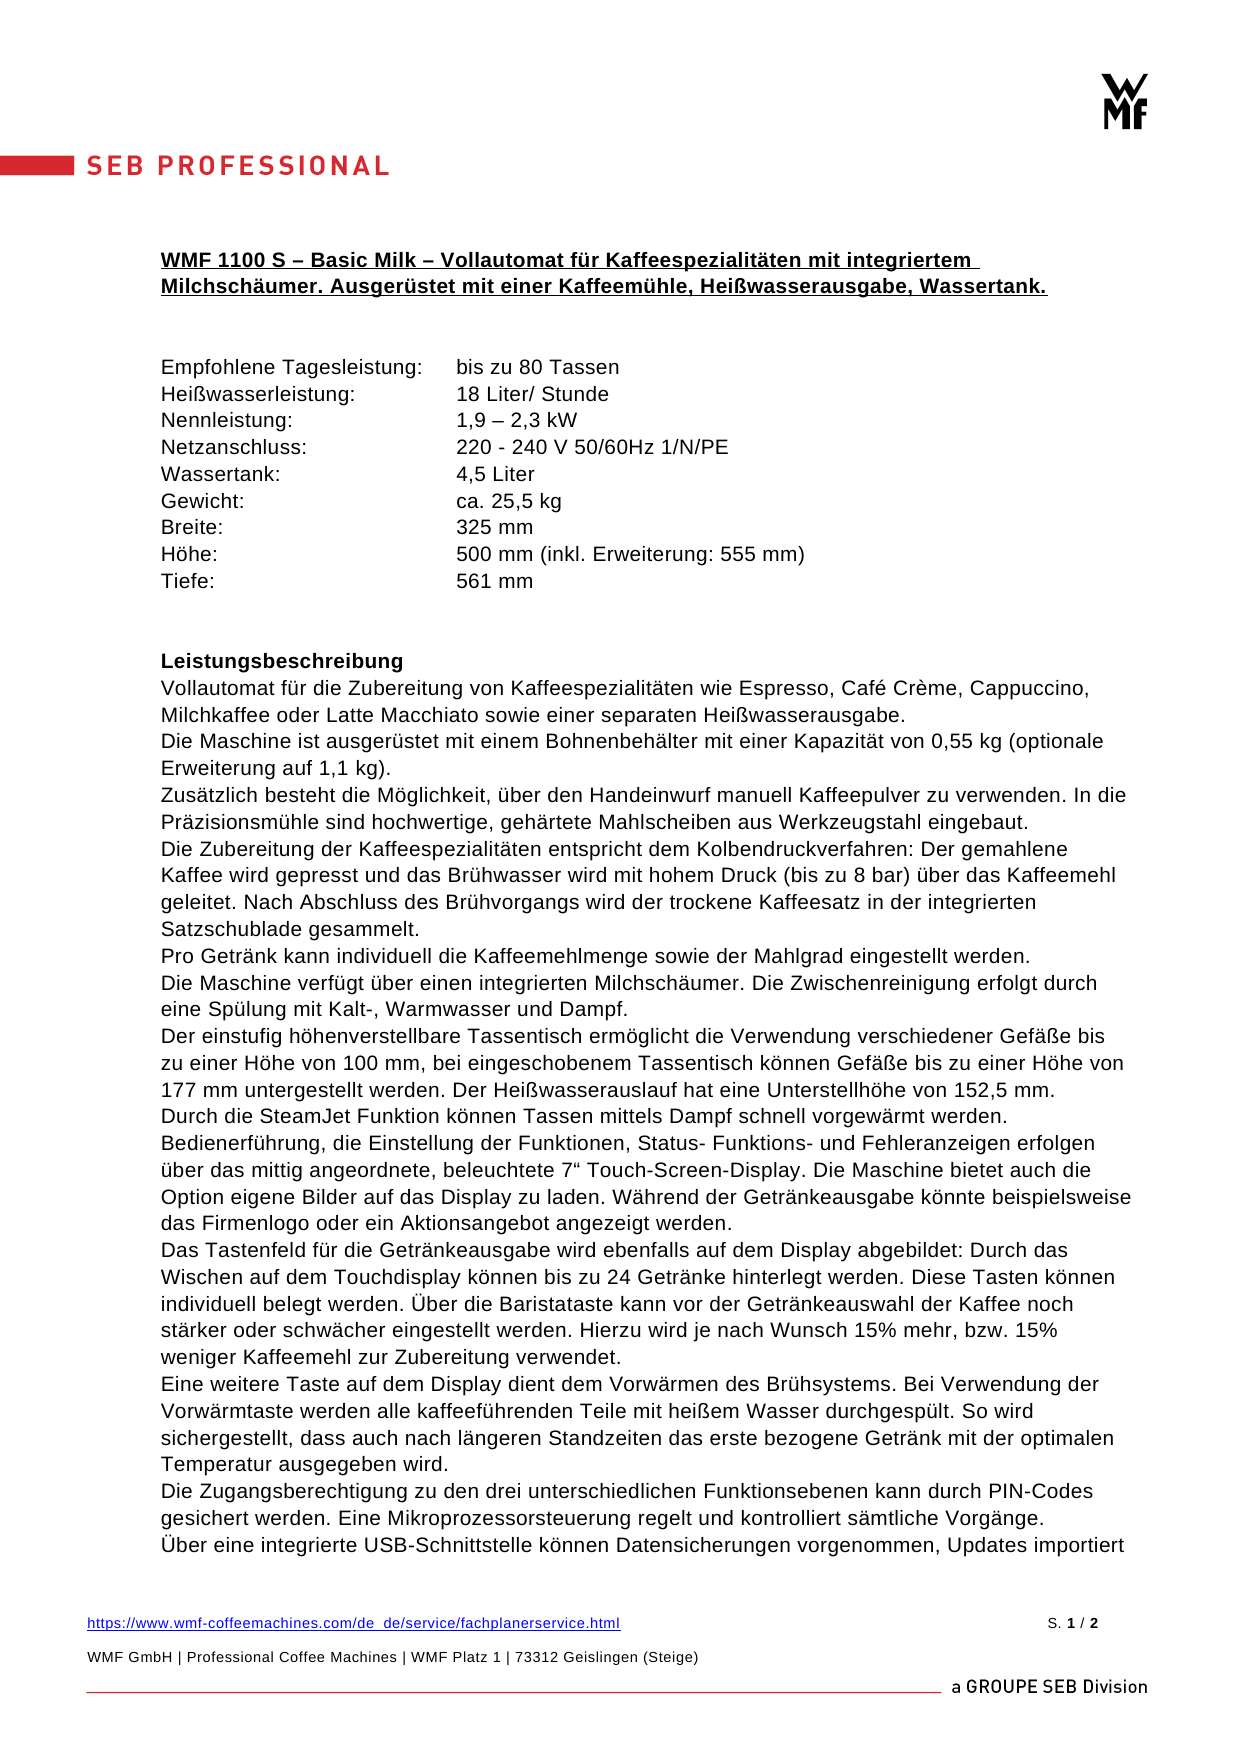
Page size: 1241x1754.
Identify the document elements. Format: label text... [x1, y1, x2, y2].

text Die Maschine verfügt über einen integrierten Milchschäumer. Die Zwischenreinigung erfolgt durch eine Spülung mit Kalt-, Warmwasser und Dampf. [161, 967, 1136, 1021]
text Zusätzlich besteht die Möglichkeit, über den Handeinwurf manuell Kaffeepulver zu verwenden. In die Präzisionsmühle sind hochwertige, gehärtete Mahlscheiben aus Werkzeugstahl eingebaut. [161, 780, 1136, 834]
text WMF 1100 S – Basic Milk – Vollautomat für Kaffeespezialitäten mit integriertem Milchschäumer. Ausgerüstet mit einer Kaffeemühle, Heißwasserausgabe, Wassertank. [161, 245, 1136, 298]
text Wassertank: 4,5 Liter [161, 459, 1136, 486]
text Durch die SteamJet Funktion können Tassen mittels Dampf schnell vorgewärmt werden. [161, 1101, 1136, 1128]
text Eine weitere Taste auf dem Display dient dem Vorwärmen des Brühsystems. Bei Verwendung der Vorwärmtaste werden alle kaffeeführenden Teile mit heißem Wasser durchgespült. So wird sichergestellt, dass auch nach längeren Standzeiten das erste bezogene Getränk mit der optimalen Temperatur ausgegeben wird. [161, 1369, 1136, 1476]
text Bedienerführung, die Einstellung der Funktionen, Status- Funktions- und Fehleranzeigen erfolgen über das mittig angeordnete, beleuchtete 7“ Touch-Screen-Display. Die Maschine bietet auch die Option eigene Bilder auf das Display zu laden. Während der Getränkeausgabe könnte beispielsweise das Firmenlogo oder ein Aktionsangebot angezeigt werden. [161, 1128, 1136, 1235]
text Höhe: 500 mm (inkl. Erweiterung: 555 mm) [161, 539, 1136, 566]
text Über eine integrierte USB-Schnittstelle können Datensicherungen vorgenommen, Updates importiert [161, 1530, 1136, 1556]
text Der einstufig höhenverstellbare Tassentisch ermöglicht die Verwendung verschiedener Gefäße bis zu einer Höhe von 100 mm, bei eingeschobenem Tassentisch können Gefäße bis zu einer Höhe von 177 mm untergestellt werden. Der Heißwasserauslauf hat eine Unterstellhöhe von 152,5 mm. [161, 1021, 1136, 1101]
text Leistungsbeschreibung [161, 646, 1136, 673]
text Nennleistung: 1,9 – 2,3 kW [161, 405, 1136, 432]
text Das Tastenfeld für die Getränkeausgabe wird ebenfalls auf dem Display abgebildet: Durch das Wischen auf dem Touchdisplay können bis zu 24 Getränke hinterlegt werden. Diese Tasten können individuell belegt werden. Über die Baristataste kann vor der Getränkeauswahl der Kaffee noch stärker oder schwächer eingestellt werden. Hierzu wird je nach Wunsch 15% mehr, bzw. 15% weniger Kaffeemehl zur Zubereitung verwendet. [161, 1235, 1136, 1369]
text Empfohlene Tagesleistung: bis zu 80 Tassen [161, 352, 1136, 378]
text Netzanschluss: 220 - 240 V 50/60Hz 1/N/PE [161, 432, 1136, 459]
text Breite: 325 mm [161, 512, 1136, 539]
text Tiefe: 561 mm [161, 566, 1136, 593]
text Heißwasserleistung: 18 Liter/ Stunde [161, 378, 1136, 405]
text Die Zugangsberechtigung zu den drei unterschiedlichen Funktionsebenen kann durch PIN-Codes gesichert werden. Eine Mikroprozessorsteuerung regelt und kontrolliert sämtliche Vorgänge. [161, 1476, 1136, 1530]
text Die Maschine ist ausgerüstet mit einem Bohnenbehälter mit einer Kapazität von 0,55 kg (optionale Erweiterung auf 1,1 kg). [161, 727, 1136, 780]
text Vollautomat für die Zubereitung von Kaffeespezialitäten wie Espresso, Café Crème, Cappuccino, Milchkaffee oder Latte Macchiato sowie einer separaten Heißwasserausgabe. [161, 673, 1136, 727]
picture [0, 1672, 1235, 1754]
text Gewicht: ca. 25,5 kg [161, 486, 1136, 512]
text Die Zubereitung der Kaffeespezialitäten entspricht dem Kolbendruckverfahren: Der gemahlene Kaffee wird gepresst und das Brühwasser wird mit hohem Druck (bis zu 8 bar) über das Kaffeemehl geleitet. Nach Abschluss des Brühvorgangs wird der trockene Kaffeesatz in der integrierten Satzschublade gesammelt. Pro Getränk kann individuell die Kaffeemehlmenge sowie der Mahlgrad eingestellt werden. [161, 834, 1136, 967]
picture [0, 3, 1236, 187]
